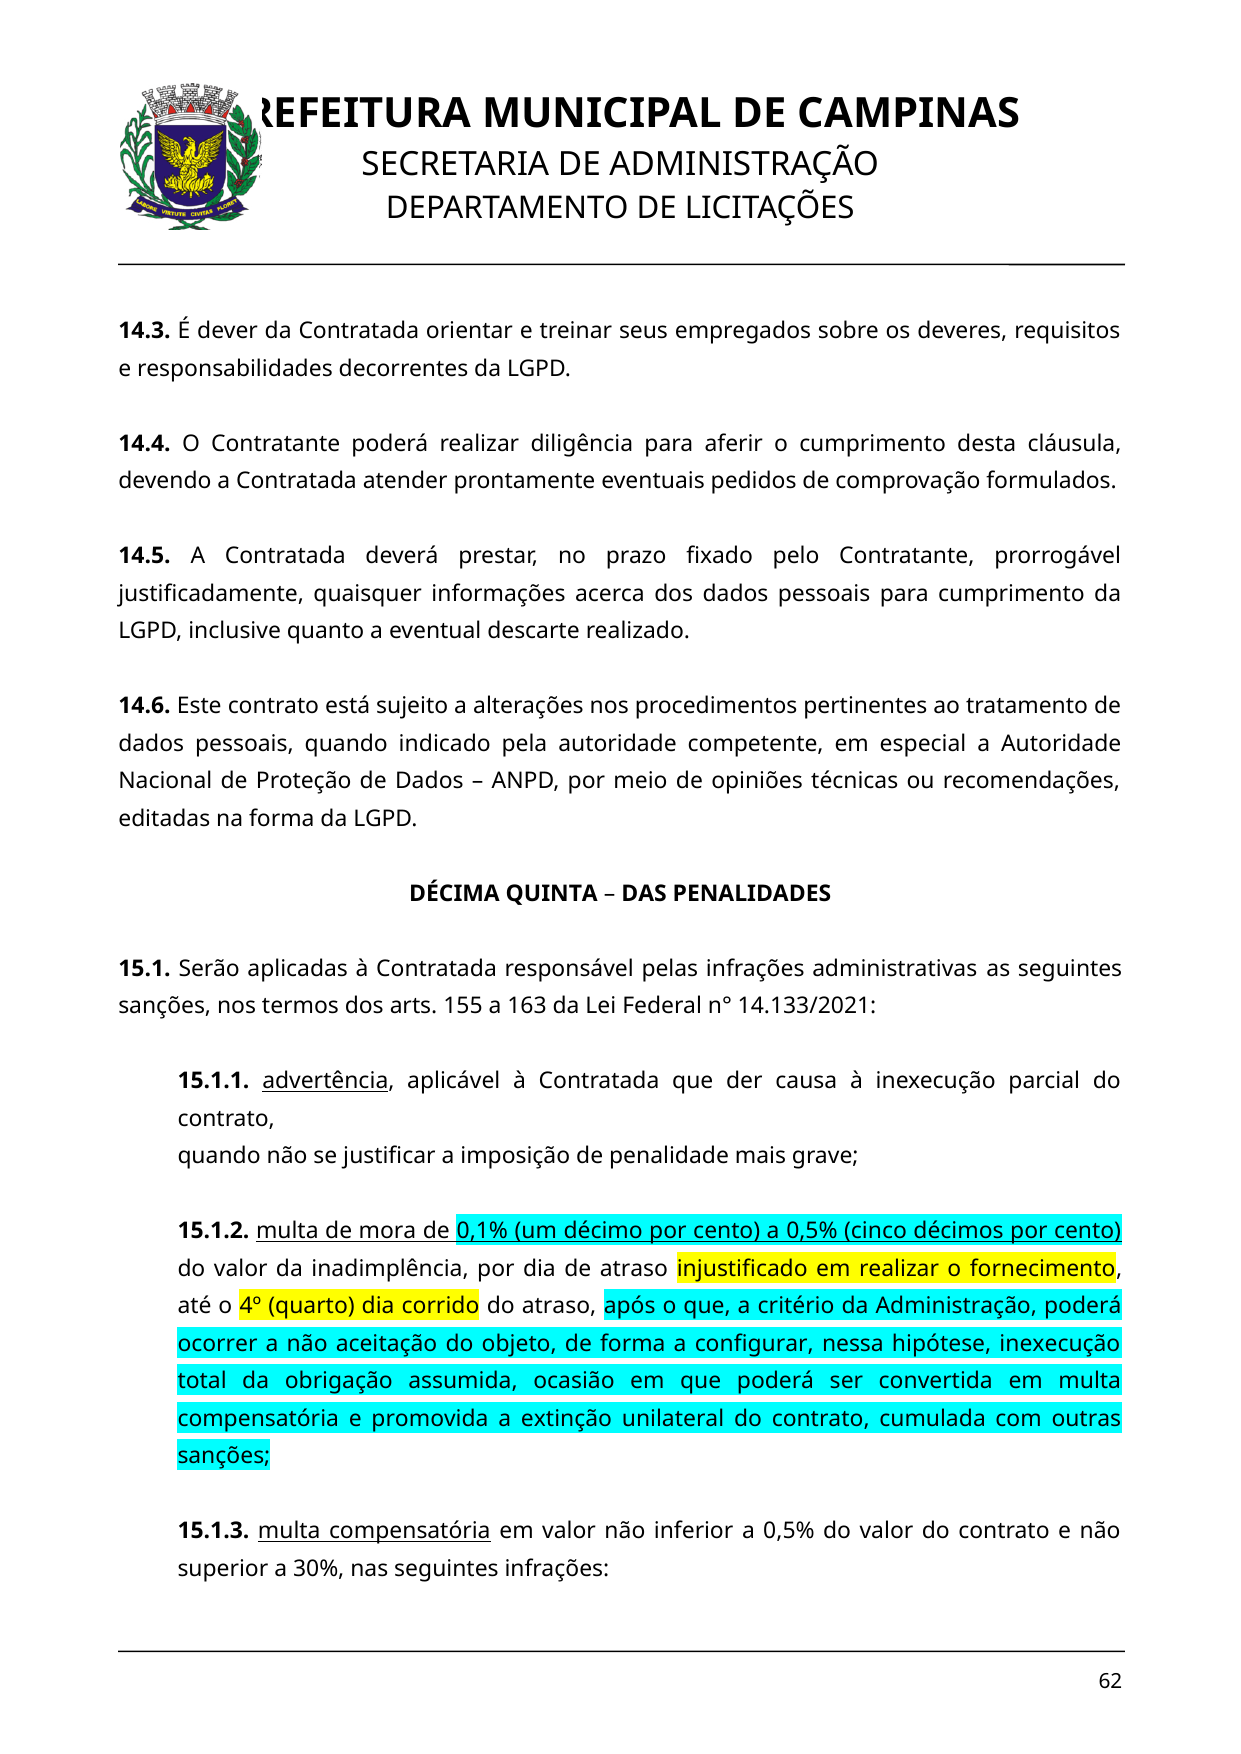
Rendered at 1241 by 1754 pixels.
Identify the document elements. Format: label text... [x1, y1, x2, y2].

text DÉCIMA QUINTA – DAS PENALIDADES [118, 870, 1122, 908]
text 14.4. O Contratante poderá realizar diligência para aferir o cumprimento desta cláusula, devendo a Contratada atender prontamente eventuais pedidos de comprovação formulados. [118, 420, 1122, 495]
text 14.6. Este contrato está sujeito a alterações nos procedimentos pertinentes ao tratamento de dados pessoais, quando indicado pela autoridade competente, em especial a Autoridade Nacional de Proteção de Dados – ANPD, por meio de opiniões técnicas ou recomendações, editadas na forma da LGPD. [118, 683, 1122, 833]
text 14.5. A Contratada deverá prestar, no prazo fixado pelo Contratante, prorrogável justificadamente, quaisquer informações acerca dos dados pessoais para cumprimento da LGPD, inclusive quanto a eventual descarte realizado. [118, 533, 1122, 645]
text 15.1.1. advertência, aplicável à Contratada que der causa à inexecução parcial do contrato, [177, 1058, 1122, 1133]
text 15.1.3. multa compensatória em valor não inferior a 0,5% do valor do contrato e não superior a 30%, nas seguintes infrações: [177, 1508, 1122, 1583]
text 15.1.2. multa de mora de 0,1% (um décimo por cento) a 0,5% (cinco décimos por cento) do valor da inadimplência, por dia de atraso injustificado em realizar o fornecimento, até o 4º (quarto) dia corrido do atraso, após o que, a critério da Administração, poderá ocorrer a não aceitação do objeto, de forma a configurar, nessa hipótese, inexecução total da obrigação assumida, ocasião em que poderá ser convertida em multa compensatória e promovida a extinção unilateral do contrato, cumulada com outras sanções; [177, 1433, 1122, 1470]
text 15.1. Serão aplicadas à Contratada responsável pelas infrações administrativas as seguintes sanções, nos termos dos arts. 155 a 163 da Lei Federal n° 14.133/2021: [118, 945, 1122, 1020]
picture [118, 83, 263, 228]
text 15.1.2. multa de mora de 0,1% (um décimo por cento) a 0,5% (cinco décimos por cento) do valor da inadimplência, por dia de atraso injustificado em realizar o fornecimento, até o 4º (quarto) dia corrido do atraso, após o que, a critério da Administração, poderá ocorrer a não aceitação do objeto, de forma a configurar, nessa hipótese, inexecução total da obrigação assumida, ocasião em que poderá ser convertida em multa compensatória e promovida a extinção unilateral do contrato, cumulada com outras sanções; [177, 1208, 1122, 1327]
text quando não se justificar a imposição de penalidade mais grave; [177, 1133, 1122, 1170]
text 14.3. É dever da Contratada orientar e treinar seus empregados sobre os deveres, requisitos e responsabilidades decorrentes da LGPD. [118, 308, 1122, 383]
